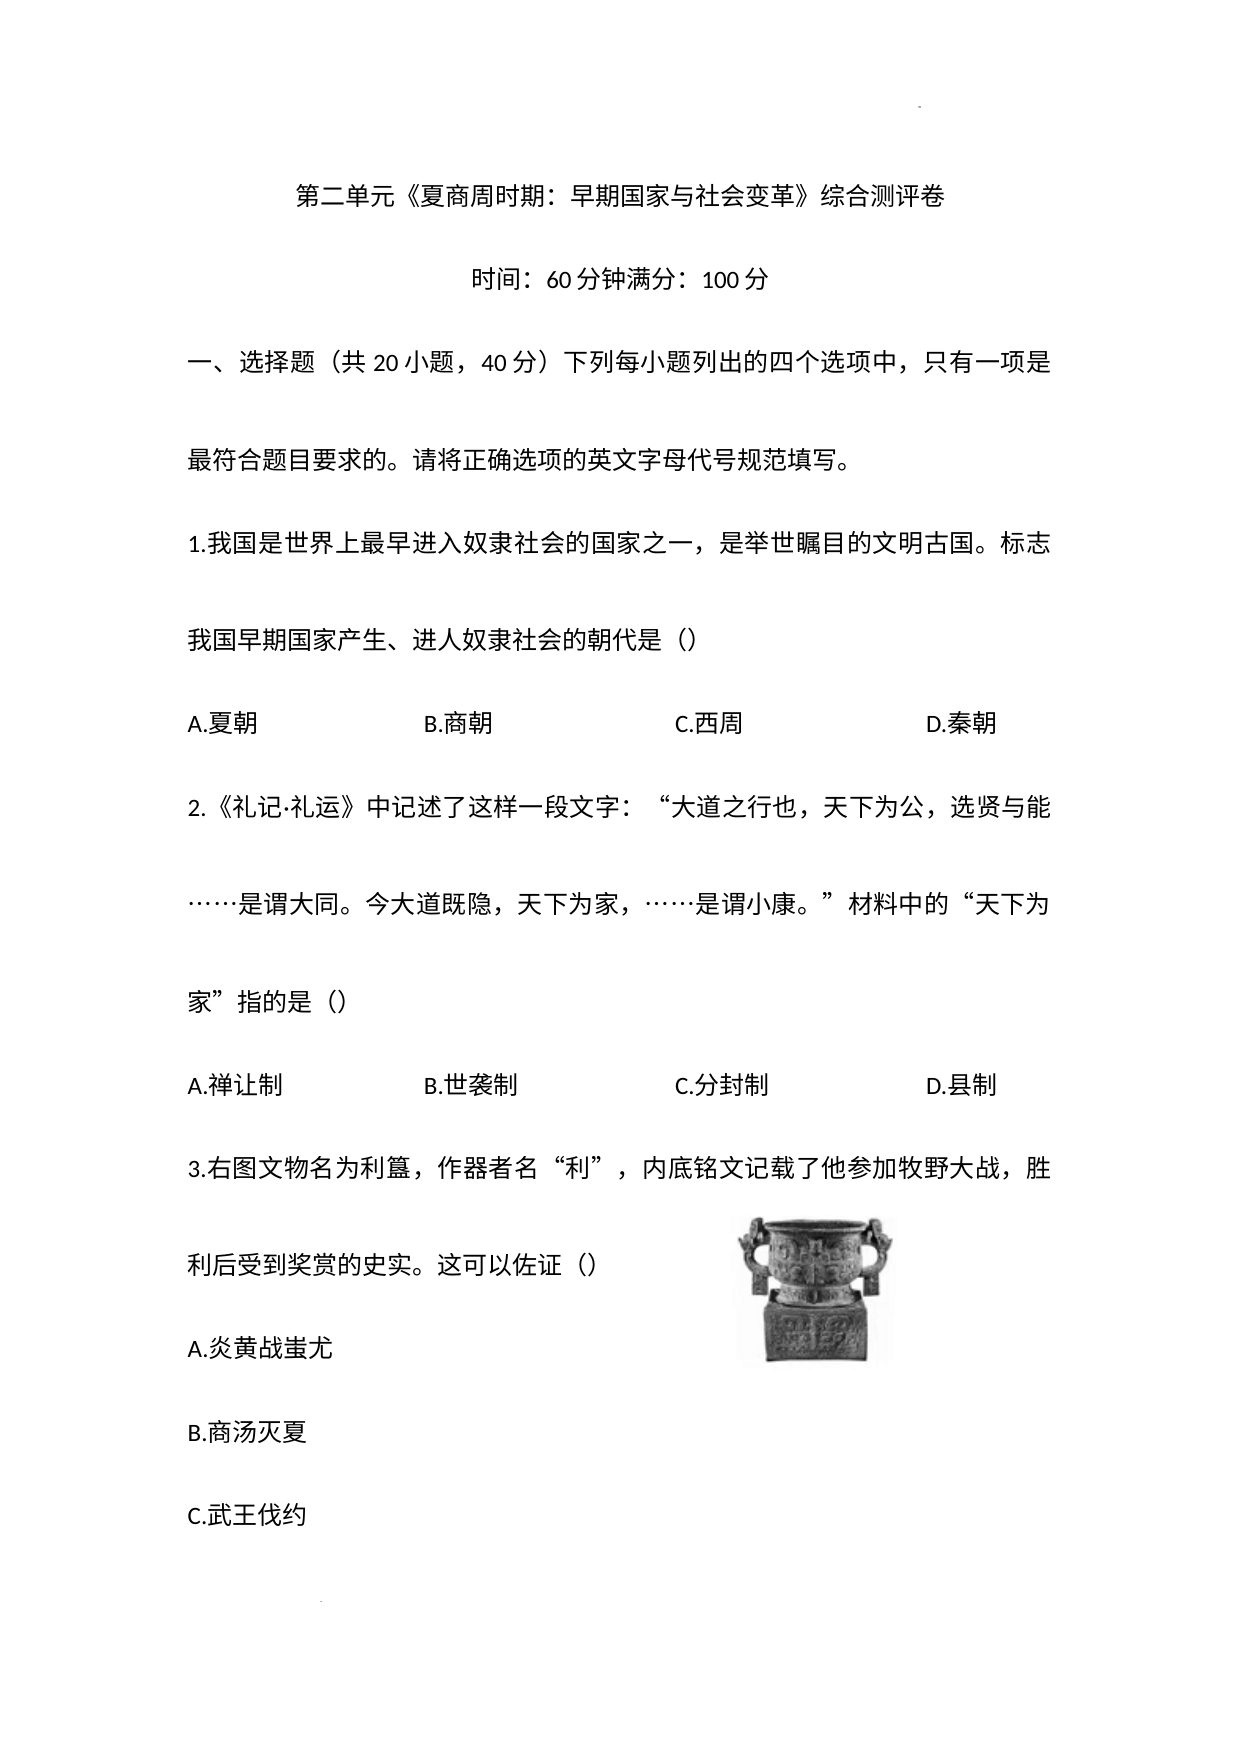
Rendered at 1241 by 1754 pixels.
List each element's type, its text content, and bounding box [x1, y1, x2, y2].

text C.武王伐约 [187, 1481, 1053, 1546]
text A.夏朝 B.商朝 C.西周 D.秦朝 [187, 689, 1053, 754]
picture [728, 1215, 903, 1371]
text 时间：60分钟满分：100分 [187, 245, 1053, 310]
text 一、选择题（共20小题，40分）下列每小题列出的四个选项中，只有一项是最符合题目要求的。请将正确选项的英文字母代号规范填写。 [187, 328, 1053, 491]
text A.禅让制 B.世袭制 C.分封制 D.县制 [187, 1051, 1053, 1116]
text 第二单元《夏商周时期：早期国家与社会变革》综合测评卷 [187, 162, 1053, 227]
text A.炎黄战蚩尤 [187, 1314, 1053, 1379]
text 1.我国是世界上最早进入奴隶社会的国家之一，是举世瞩目的文明古国。标志我国早期国家产生、进人奴隶社会的朝代是（） [187, 509, 1053, 671]
text B.商汤灭夏 [187, 1398, 1053, 1463]
text 2.《礼记·礼运》中记述了这样一段文字：“大道之行也，天下为公，选贤与能……是谓大同。今大道既隐，天下为家，……是谓小康。”材料中的“天下为家”指的是（） [187, 773, 1053, 1033]
text 3.右图文物名为利簋，作器者名“利”，内底铭文记载了他参加牧野大战，胜利后受到奖赏的史实。这可以佐证（） [187, 1134, 1053, 1296]
